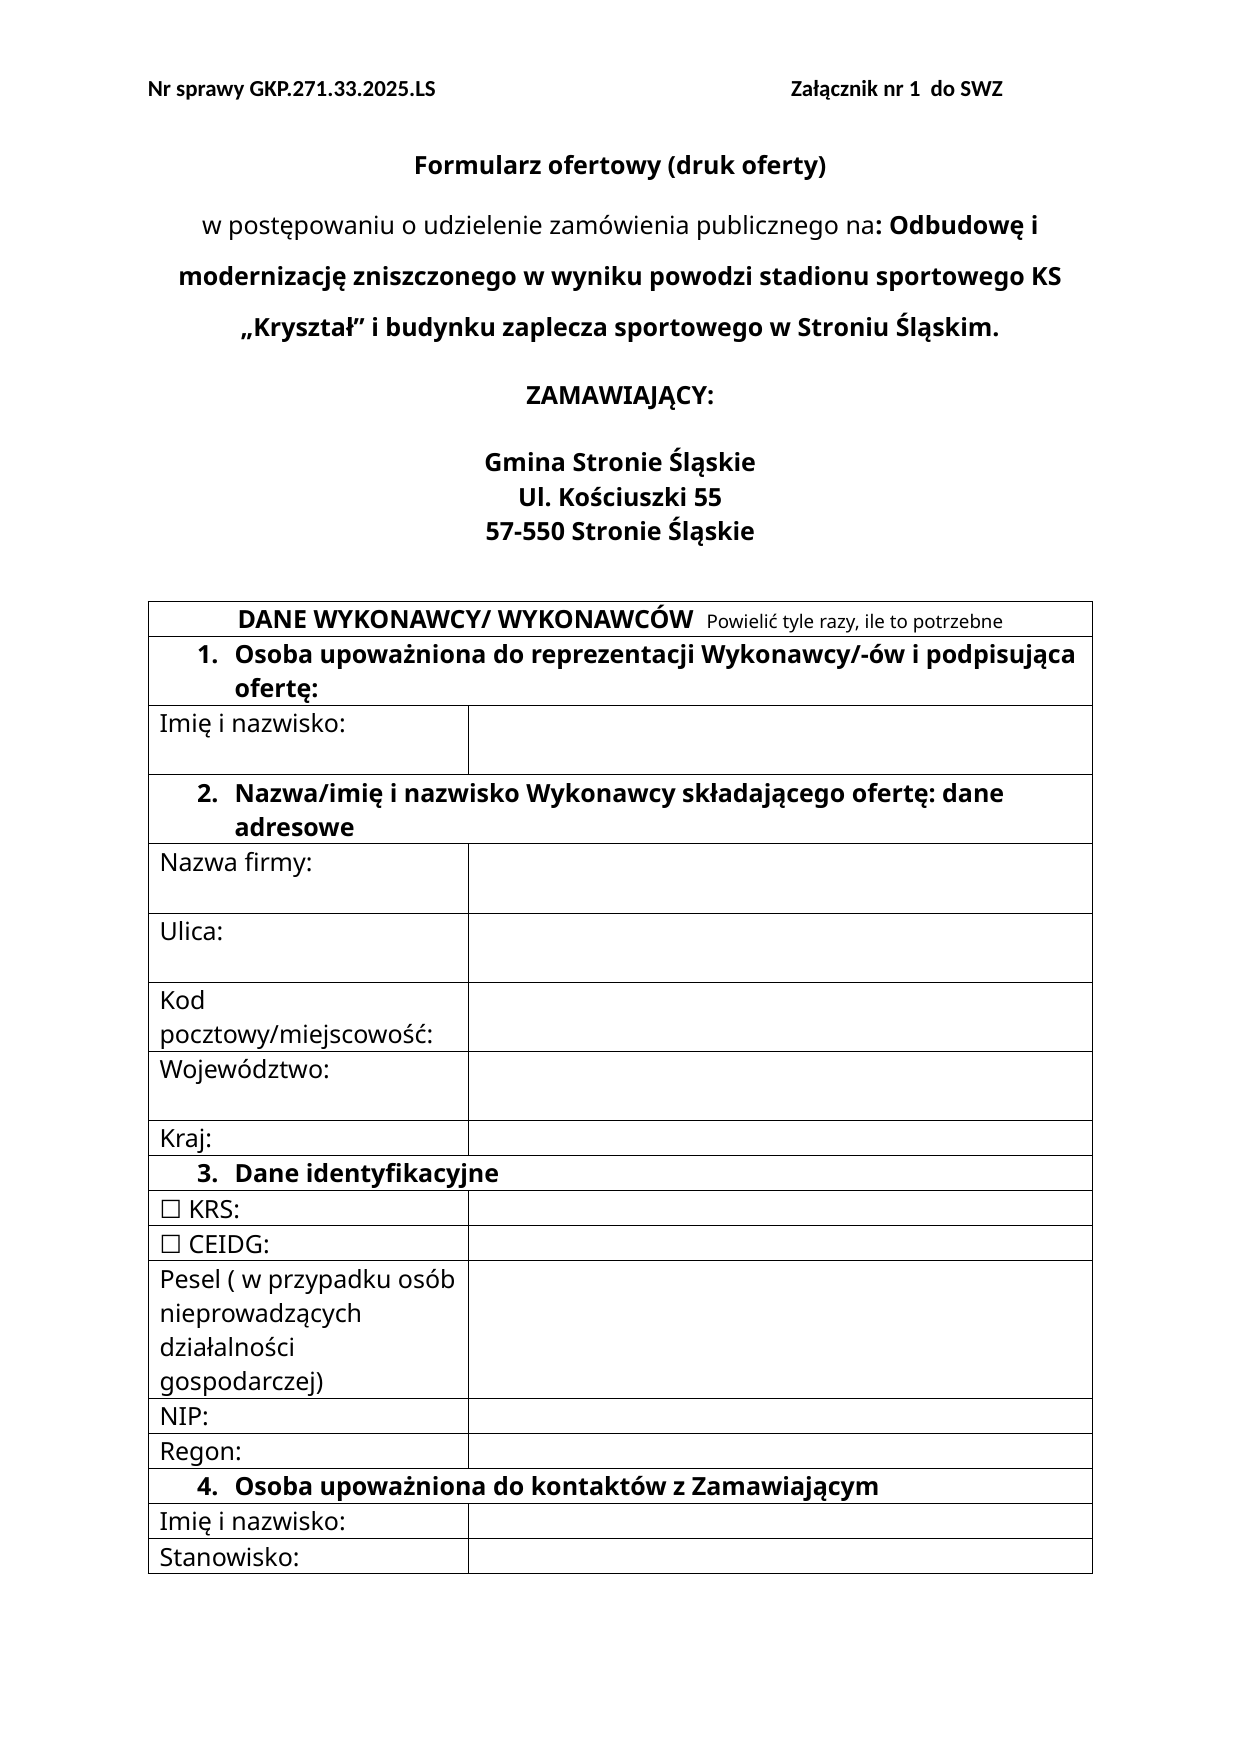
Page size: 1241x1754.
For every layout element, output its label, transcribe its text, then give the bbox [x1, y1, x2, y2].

text 57-550 Stronie Śląskie [148, 513, 1093, 547]
table_cell Regon: [149, 1434, 468, 1468]
text w postępowaniu o udzielenie zamówienia publicznego na: Odbudowę i modernizację zniszczonego w wyniku powodzi stadionu sportowego KS „Kryształ” i budynku zaplecza sportowego w Stroniu Śląskim. [148, 208, 1093, 344]
table_cell [469, 1121, 1092, 1155]
text Formularz ofertowy (druk oferty) [148, 148, 1093, 182]
table_cell Dane identyfikacyjne [149, 1156, 1092, 1190]
table_cell Imię i nazwisko: [149, 706, 468, 774]
table_cell Województwo: [149, 1052, 468, 1120]
table_cell Kraj: [149, 1121, 468, 1155]
table_cell Stanowisko: [149, 1539, 468, 1573]
table_cell Ulica: [149, 914, 468, 982]
table_cell Osoba upoważniona do reprezentacji Wykonawcy/-ów i podpisująca ofertę: [149, 637, 1092, 705]
table_cell [469, 706, 1092, 774]
table_cell CEIDG: [149, 1226, 468, 1260]
table_cell KRS: [149, 1191, 468, 1225]
table_cell [469, 1191, 1092, 1225]
table_cell [469, 1399, 1092, 1433]
table_cell [469, 1539, 1092, 1573]
table_cell [469, 914, 1092, 982]
text ZAMAWIAJĄCY: [148, 377, 1093, 411]
table_cell Imię i nazwisko: [149, 1504, 468, 1538]
table_cell Nazwa firmy: [149, 844, 468, 912]
table_cell [469, 844, 1092, 912]
table_header DANE WYKONAWCY/ WYKONAWCÓW Powielić tyle razy, ile to potrzebne [149, 602, 1092, 636]
table_cell Kod pocztowy/miejscowość: [149, 983, 468, 1051]
table_cell Osoba upoważniona do kontaktów z Zamawiającym [149, 1469, 1092, 1503]
table_cell [469, 1226, 1092, 1260]
table_cell Nazwa/imię i nazwisko Wykonawcy składającego ofertę: dane adresowe [149, 775, 1092, 843]
table_cell [469, 1504, 1092, 1538]
table_cell [469, 1261, 1092, 1398]
table_cell NIP: [149, 1399, 468, 1433]
table_cell [469, 983, 1092, 1051]
text Gmina Stronie Śląskie [148, 445, 1093, 479]
table_cell [469, 1052, 1092, 1120]
table_cell [469, 1434, 1092, 1468]
text Ul. Kościuszki 55 [148, 479, 1093, 513]
table_cell Pesel ( w przypadku osób nieprowadzących działalności gospodarczej) [149, 1261, 468, 1398]
